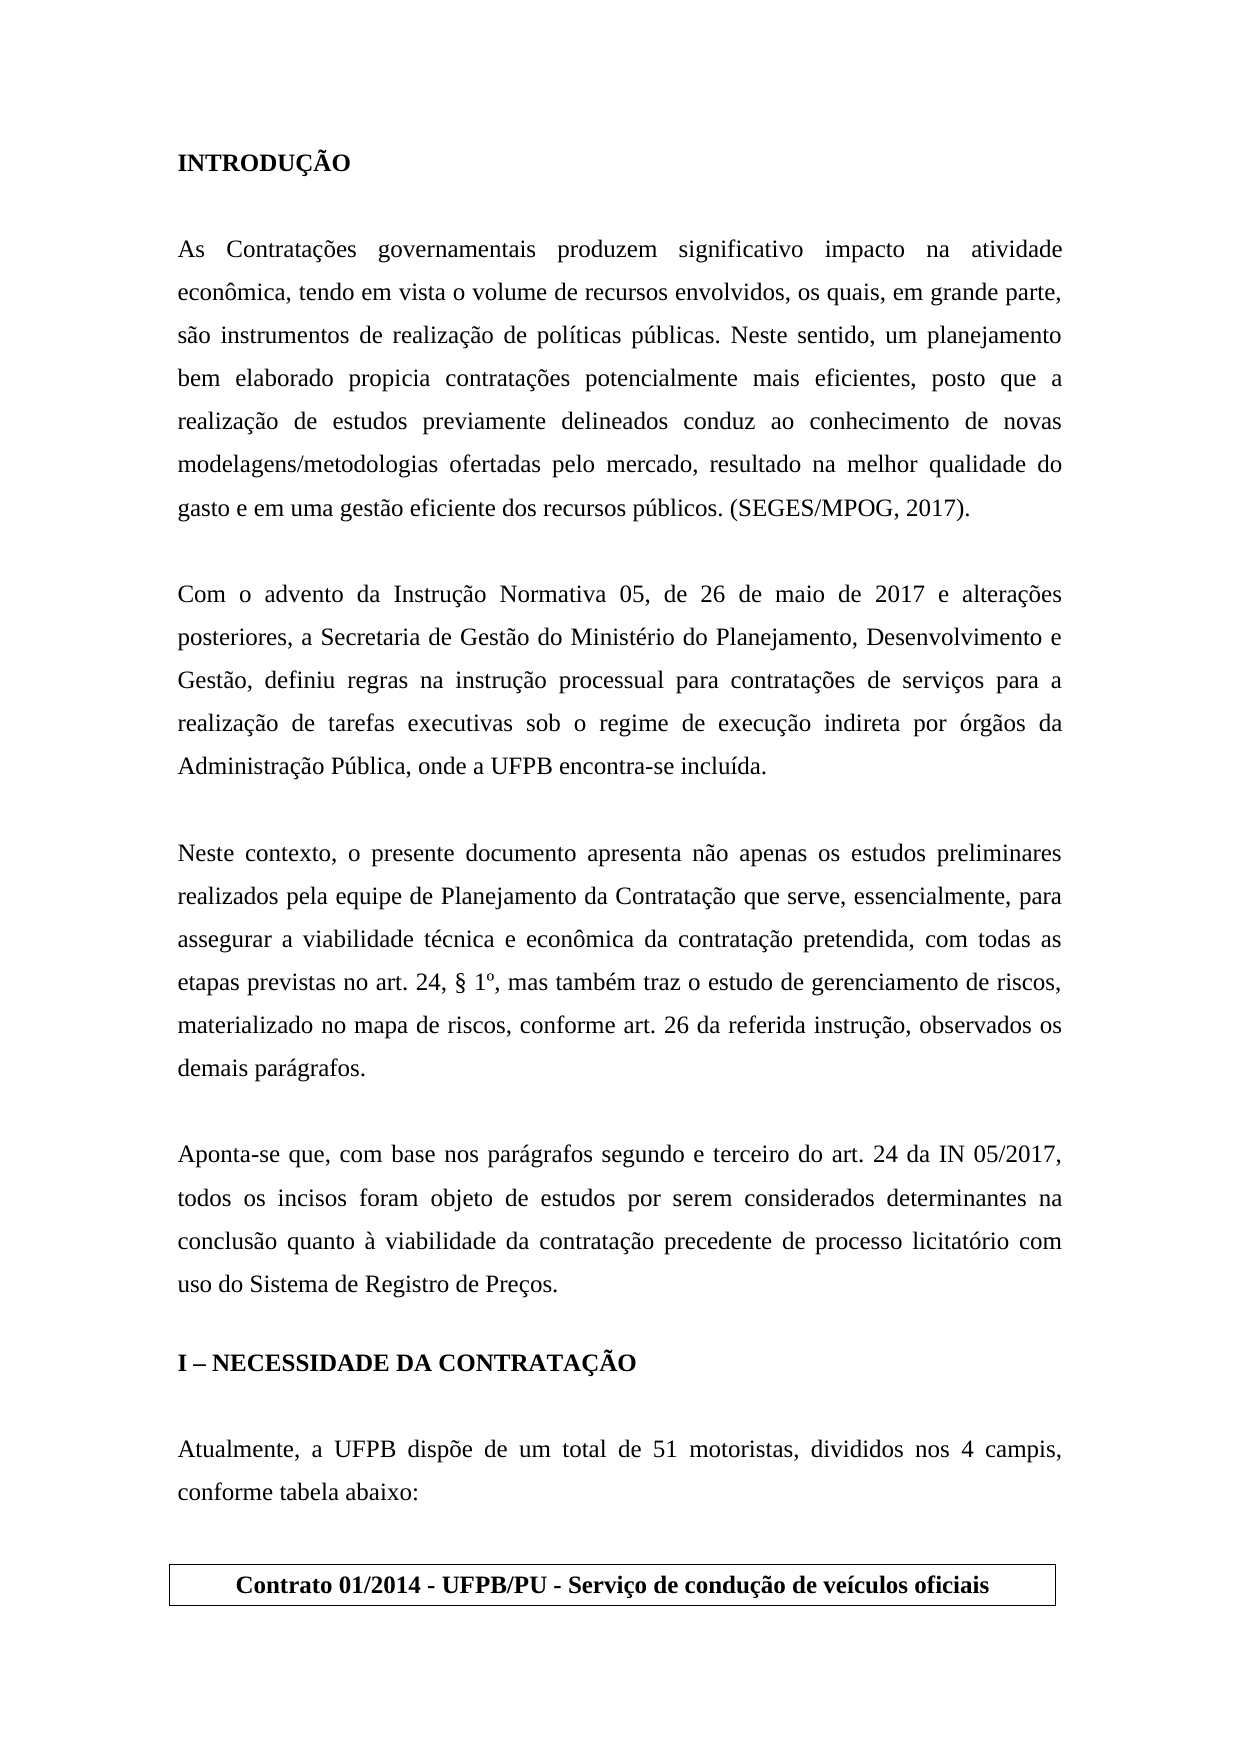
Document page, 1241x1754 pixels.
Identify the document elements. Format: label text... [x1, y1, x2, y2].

text INTRODUÇÃO [177, 148, 1063, 176]
text Neste contexto, o presente documento apresenta não apenas os estudos preliminares realizados pela equipe de Planejamento da Contratação que serve, essencialmente, para assegurar a viabilidade técnica e econômica da contratação pretendida, com todas as etapas previstas no art. 24, § 1º, mas também traz o estudo de gerenciamento de riscos, materializado no mapa de riscos, conforme art. 26 da referida instrução, observados os demais parágrafos. [177, 838, 1063, 1082]
text Atualmente, a UFPB dispõe de um total de 51 motoristas, divididos nos 4 campis, conforme tabela abaixo: [177, 1434, 1063, 1506]
text I – NECESSIDADE DA CONTRATAÇÃO [177, 1348, 1063, 1377]
text As Contratações governamentais produzem significativo impacto na atividade econômica, tendo em vista o volume de recursos envolvidos, os quais, em grande parte, são instrumentos de realização de políticas públicas. Neste sentido, um planejamento bem elaborado propicia contratações potencialmente mais eficientes, posto que a realização de estudos previamente delineados conduz ao conhecimento de novas modelagens/metodologias ofertadas pelo mercado, resultado na melhor qualidade do gasto e em uma gestão eficiente dos recursos públicos. (SEGES/MPOG, 2017). [177, 234, 1063, 521]
text Aponta-se que, com base nos parágrafos segundo e terceiro do art. 24 da IN 05/2017, todos os incisos foram objeto de estudos por serem considerados determinantes na conclusão quanto à viabilidade da contratação precedente de processo licitatório com uso do Sistema de Registro de Preços. [177, 1139, 1063, 1298]
text Com o advento da Instrução Normativa 05, de 26 de maio de 2017 e alterações posteriores, a Secretaria de Gestão do Ministério do Planejamento, Desenvolvimento e Gestão, definiu regras na instrução processual para contratações de serviços para a realização de tarefas executivas sob o regime de execução indireta por órgãos da Administração Pública, onde a UFPB encontra-se incluída. [177, 579, 1063, 780]
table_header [170, 1565, 1055, 1605]
